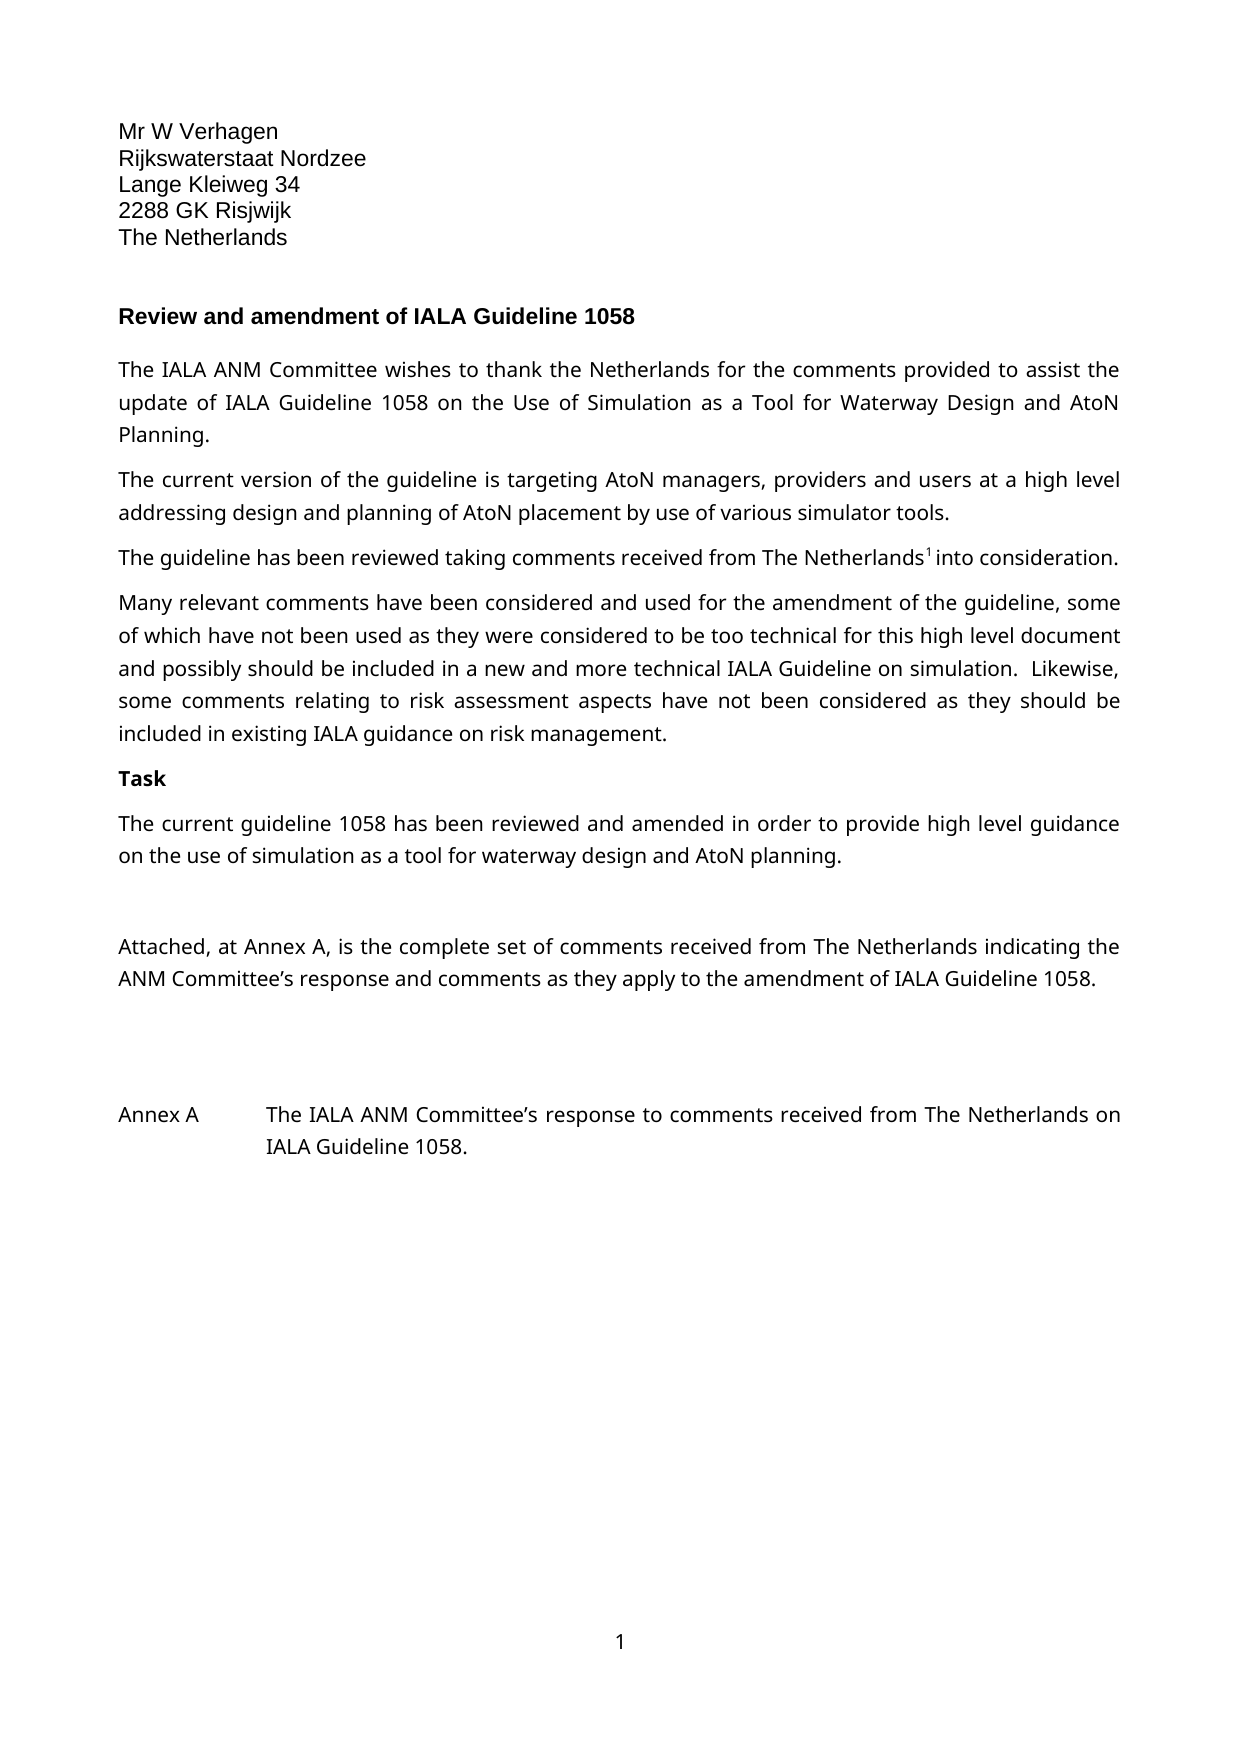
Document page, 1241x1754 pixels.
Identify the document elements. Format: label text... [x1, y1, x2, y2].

text Many relevant comments have been considered and used for the amendment of the guideline, some of which have not been used as they were considered to be too technical for this high level document and possibly should be included in a new and more technical IALA Guideline on simulation. Likewise, some comments relating to risk assessment aspects have not been considered as they should be included in existing IALA guidance on risk management. [118, 588, 1122, 747]
text The current version of the guideline is targeting AtoN managers, providers and users at a high level addressing design and planning of AtoN placement by use of various simulator tools. [118, 466, 1122, 527]
text The IALA ANM Committee wishes to thank the Netherlands for the comments provided to assist the update of IALA Guideline 1058 on the Use of Simulation as a Tool for Waterway Design and AtoN Planning. [118, 355, 1122, 449]
text The Netherlands [118, 223, 1122, 250]
text The current guideline 1058 has been reviewed and amended in order to provide high level guidance on the use of simulation as a tool for waterway design and AtoN planning. [118, 809, 1122, 870]
text Task [118, 764, 1122, 792]
text The guideline has been reviewed taking comments received from The Netherlands1 into consideration. [118, 543, 1122, 572]
text Mr W Verhagen [118, 118, 1122, 144]
text Review and amendment of IALA Guideline 1058 [118, 303, 1122, 329]
text Rijkswaterstaat Nordzee [118, 144, 1122, 171]
text Lange Kleiweg 34 [118, 171, 1122, 197]
text Attached, at Annex A, is the complete set of comments received from The Netherlands indicating the ANM Committee’s response and comments as they apply to the amendment of IALA Guideline 1058. [118, 932, 1122, 993]
text 2288 GK Risjwijk [118, 197, 1122, 223]
text Annex A The IALA ANM Committee’s response to comments received from The Netherlands on IALA Guideline 1058. [118, 1100, 1122, 1161]
